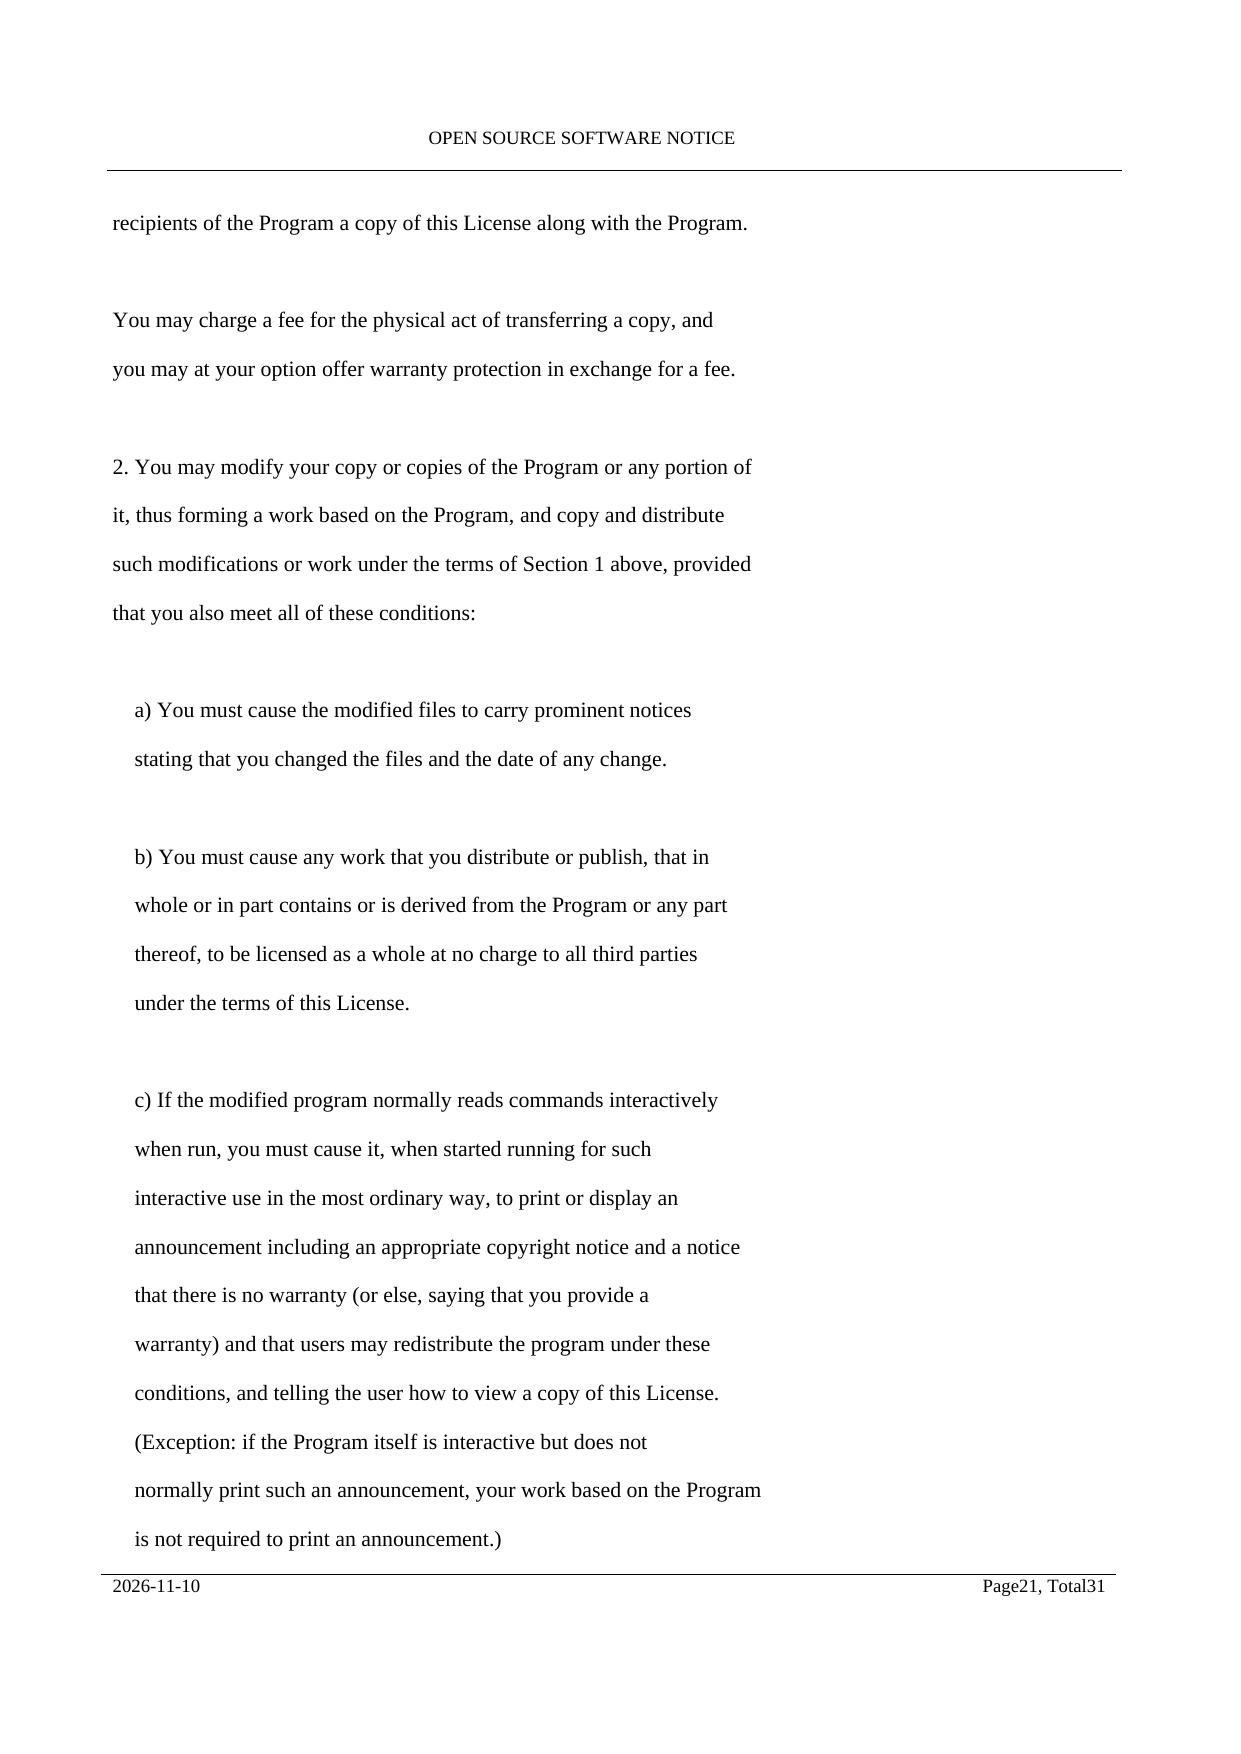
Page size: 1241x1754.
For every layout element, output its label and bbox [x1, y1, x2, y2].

text [112, 206, 1128, 1555]
